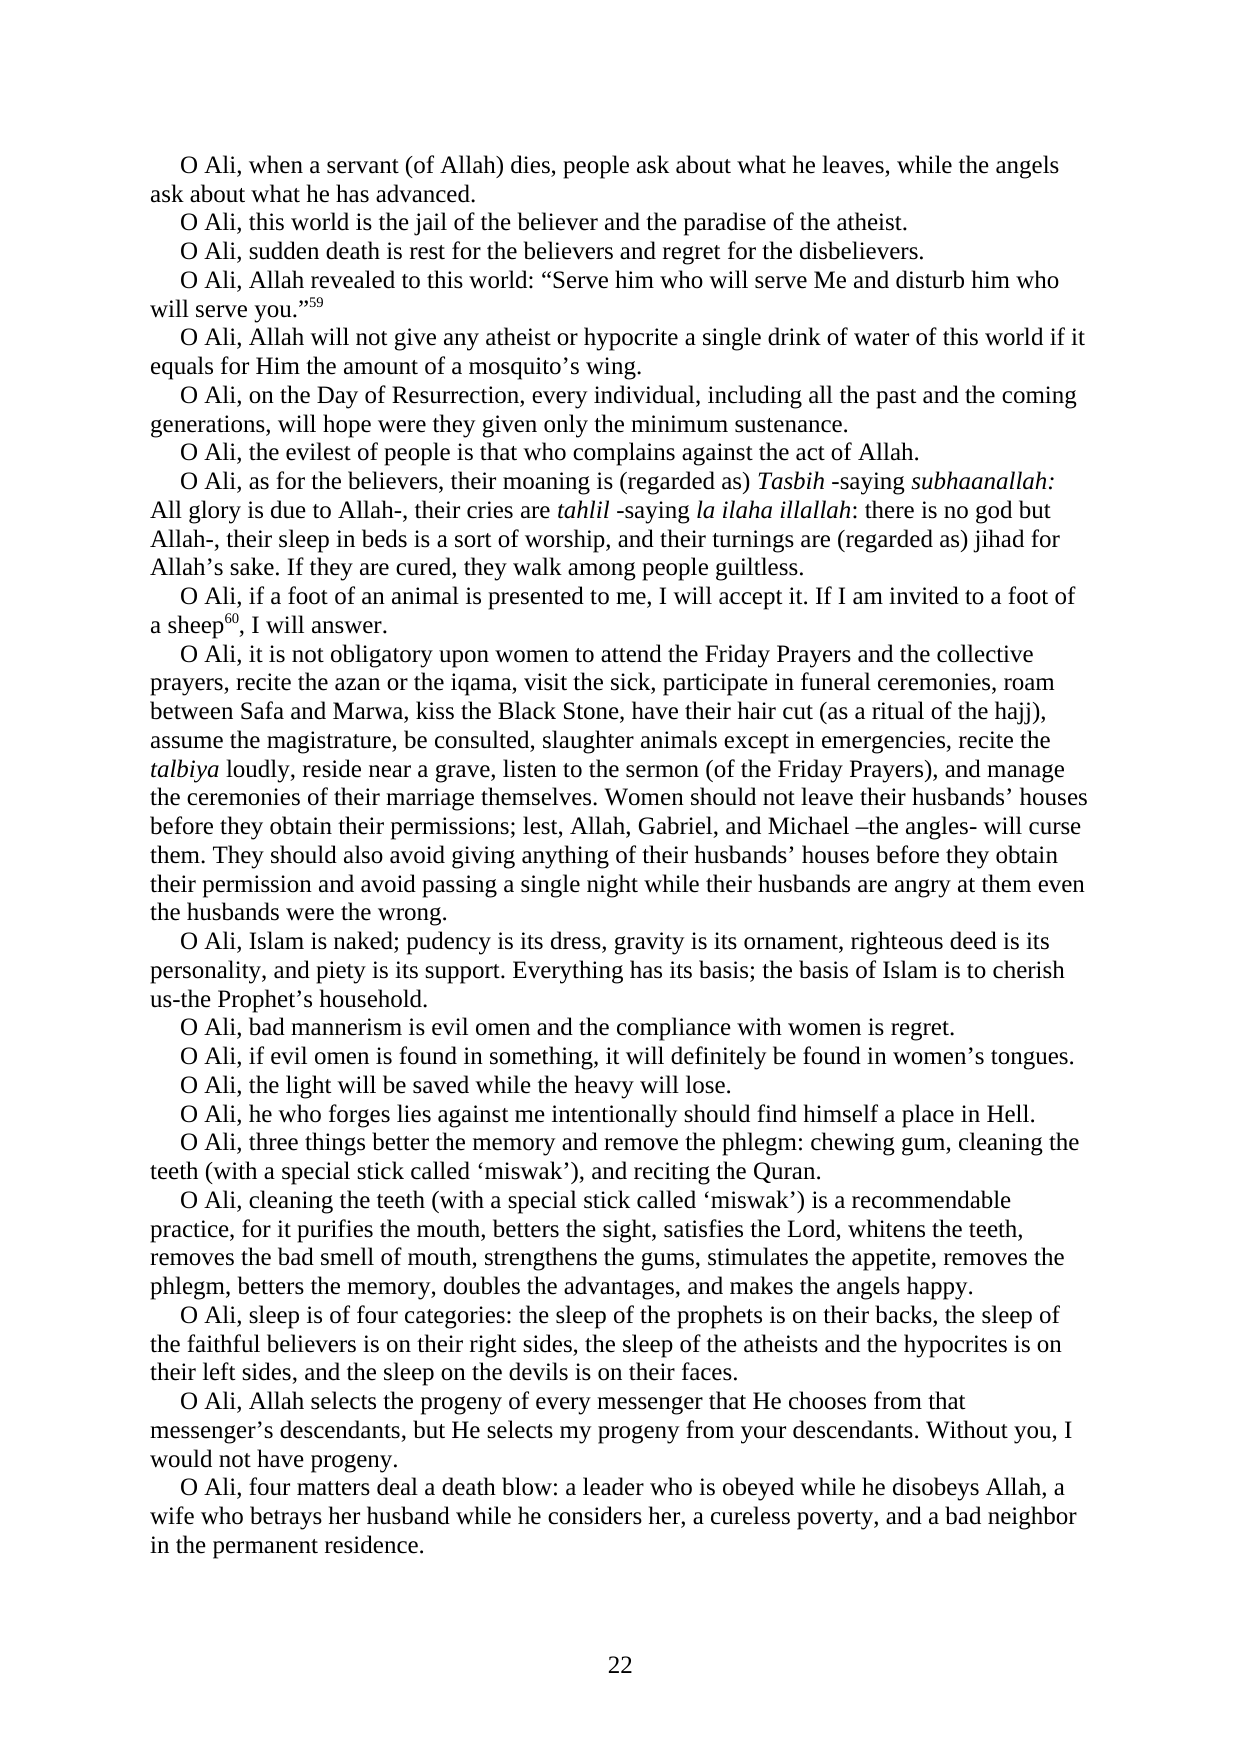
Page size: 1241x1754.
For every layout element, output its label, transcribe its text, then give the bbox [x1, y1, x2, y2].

text O Ali, sudden death is rest for the believers and regret for the disbelievers. [150, 236, 1090, 265]
text O Ali, three things better the memory and remove the phlegm: chewing gum, cleaning the teeth (with a special stick called ‘miswak’), and reciting the Quran. [150, 1127, 1090, 1185]
text O Ali, cleaning the teeth (with a special stick called ‘miswak’) is a recommendable practice, for it purifies the mouth, betters the sight, satisfies the Lord, whitens the teeth, removes the bad smell of mouth, strengthens the gums, stimulates the appetite, removes the phlegm, betters the memory, doubles the advantages, and makes the angels happy. [150, 1185, 1090, 1300]
text O Ali, if evil omen is found in something, it will definitely be found in women’s tongues. [150, 1041, 1090, 1070]
text O Ali, bad mannerism is evil omen and the compliance with women is regret. [150, 1012, 1090, 1041]
text O Ali, this world is the jail of the believer and the paradise of the atheist. [150, 207, 1090, 236]
text O Ali, sleep is of four categories: the sleep of the prophets is on their backs, the sleep of the faithful believers is on their right sides, the sleep of the atheists and the hypocrites is on their left sides, and the sleep on the devils is on their faces. [150, 1300, 1090, 1386]
text O Ali, he who forges lies against me intentionally should find himself a place in Hell. [150, 1099, 1090, 1127]
text O Ali, Allah revealed to this world: “Serve him who will serve Me and disturb him who will serve you.” [150, 265, 1090, 322]
text O Ali, if a foot of an animal is presented to me, I will accept it. If I am invited to a foot of a sheep, I will answer. [150, 581, 1090, 639]
text O Ali, the light will be saved while the heavy will lose. [150, 1070, 1090, 1099]
text O Ali, Allah will not give any atheist or hypocrite a single drink of water of this world if it equals for Him the amount of a mosquito’s wing. [150, 322, 1090, 380]
text O Ali, Allah selects the progeny of every messenger that He chooses from that messenger’s descendants, but He selects my progeny from your descendants. Without you, I would not have progeny. [150, 1386, 1090, 1472]
text O Ali, Islam is naked; pudency is its dress, gravity is its ornament, righteous deed is its personality, and piety is its support. Everything has its basis; the basis of Islam is to cherish us-the Prophet’s household. [150, 926, 1090, 1012]
text O Ali, four matters deal a death blow: a leader who is obeyed while he disobeys Allah, a wife who betrays her husband while he considers her, a cureless poverty, and a bad neighbor in the permanent residence. [150, 1472, 1090, 1559]
text O Ali, it is not obligatory upon women to attend the Friday Prayers and the collective prayers, recite the azan or the iqama, visit the sick, participate in funeral ceremonies, roam between Safa and Marwa, kiss the Black Stone, have their hair cut (as a ritual of the hajj), assume the magistrature, be consulted, slaughter animals except in emergencies, recite the talbiya loudly, reside near a grave, listen to the sermon (of the Friday Prayers), and manage the ceremonies of their marriage themselves. Women should not leave their husbands’ houses before they obtain their permissions; lest, Allah, Gabriel, and Michael –the angles- will curse them. They should also avoid giving anything of their husbands’ houses before they obtain their permission and avoid passing a single night while their husbands are angry at them even the husbands were the wrong. [150, 639, 1090, 926]
text O Ali, when a servant (of Allah) dies, people ask about what he leaves, while the angels ask about what he has advanced. [150, 150, 1090, 207]
text O Ali, the evilest of people is that who complains against the act of Allah. [150, 437, 1090, 466]
text O Ali, on the Day of Resurrection, every individual, including all the past and the coming generations, will hope were they given only the minimum sustenance. [150, 380, 1090, 437]
text O Ali, as for the believers, their moaning is (regarded as) Tasbih -saying subhaanallah: All glory is due to Allah-, their cries are tahlil -saying la ilaha illallah: there is no god but Allah-, their sleep in beds is a sort of worship, and their turnings are (regarded as) jihad for Allah’s sake. If they are cured, they walk among people guiltless. [150, 466, 1090, 581]
